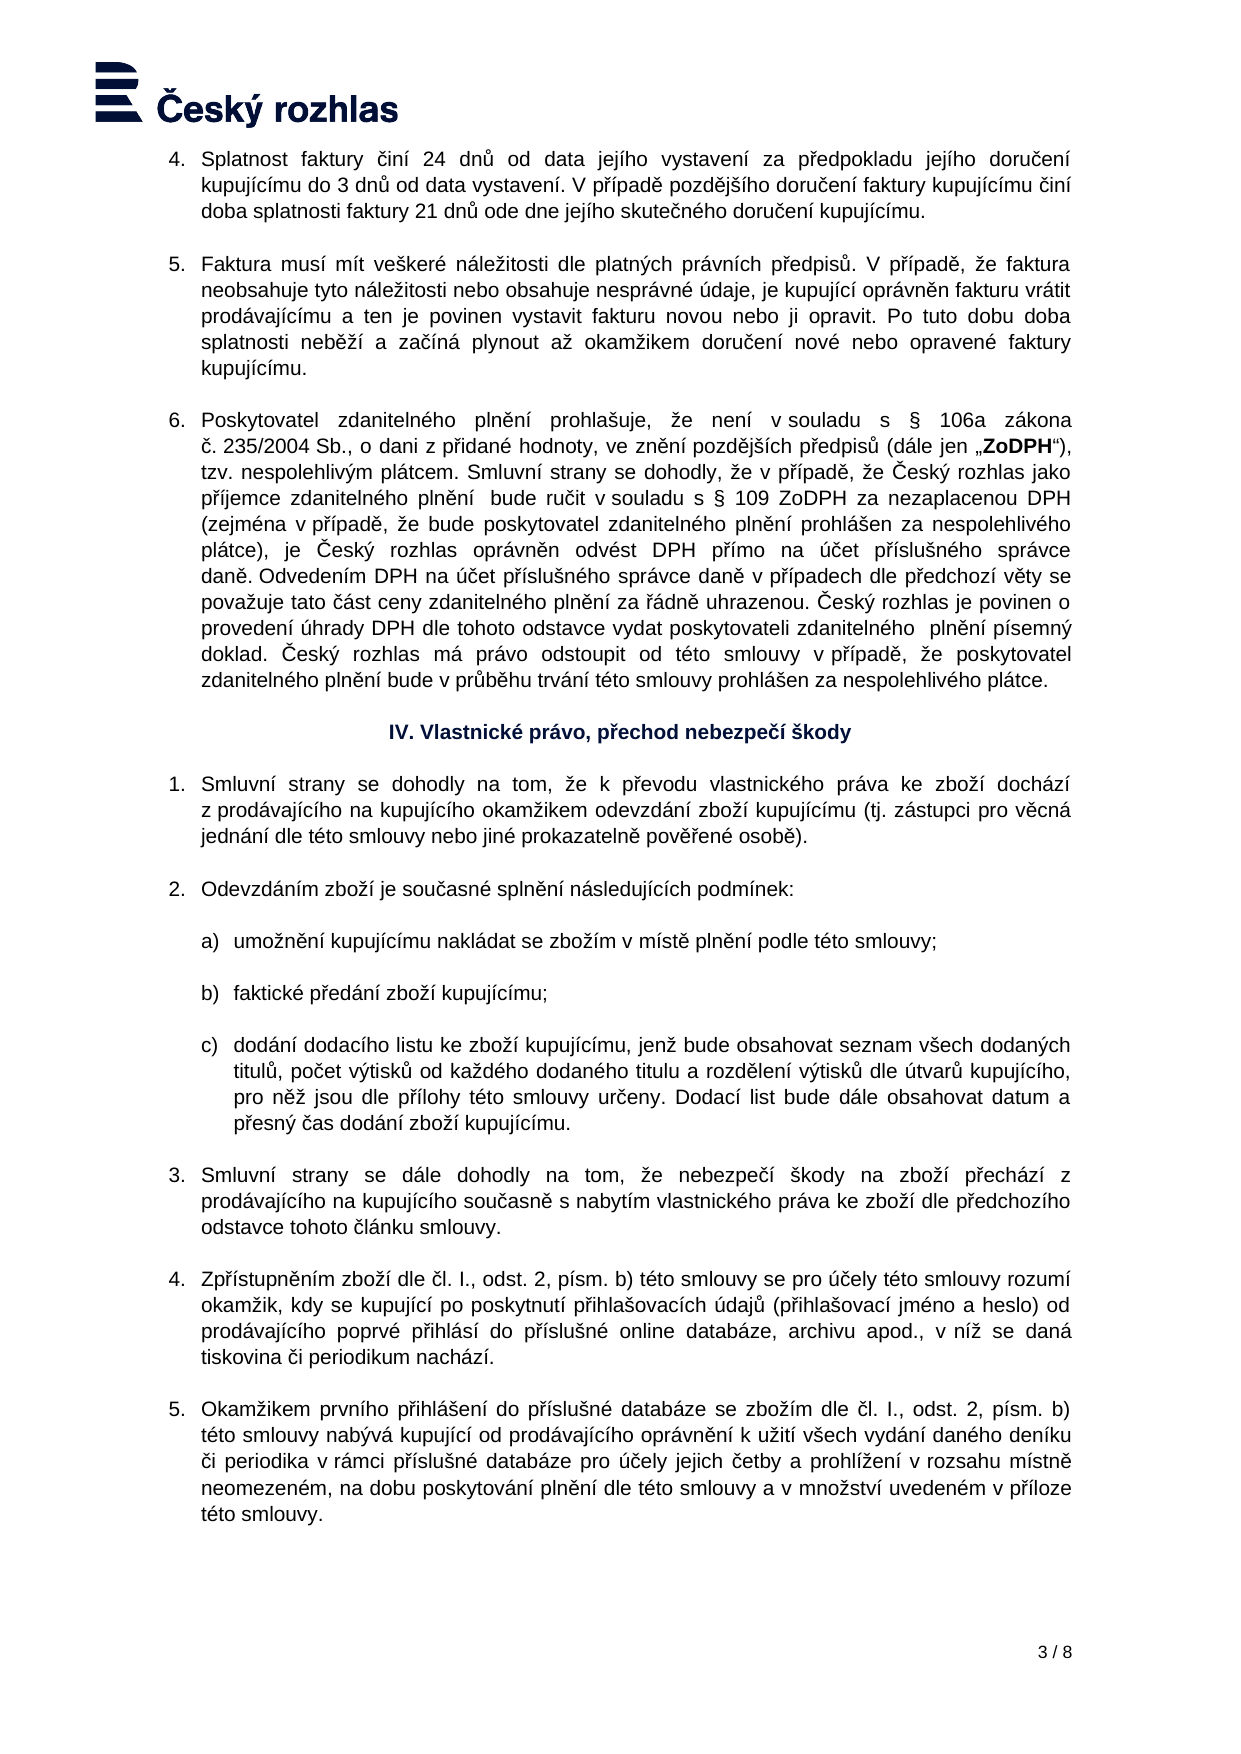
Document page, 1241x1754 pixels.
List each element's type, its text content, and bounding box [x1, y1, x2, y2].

list Okamžikem prvního přihlášení do příslušné databáze se zbožím dle čl. I., odst. 2, písm. b) této smlouvy nabývá kupující od prodávajícího oprávnění k užití všech vydání daného deníku či periodika v rámci příslušné databáze pro účely jejich četby a prohlížení v rozsahu místně neomezeném, na dobu poskytování plnění dle této smlouvy a v množství uvedeném v příloze této smlouvy. [168, 1396, 1072, 1526]
list faktické předání zboží kupujícímu; [201, 979, 1072, 1005]
list Smluvní strany se dále dohodly na tom, že nebezpečí škody na zboží přechází z prodávajícího na kupujícího současně s nabytím vlastnického práva ke zboží dle předchozího odstavce tohoto článku smlouvy. [168, 1162, 1072, 1240]
list Smluvní strany se dohodly na tom, že k převodu vlastnického práva ke zboží dochází z prodávajícího na kupujícího okamžikem odevzdání zboží kupujícímu (tj. zástupci pro věcná jednání dle této smlouvy nebo jiné prokazatelně pověřené osobě). [168, 771, 1072, 849]
subtitle Vlastnické právo, přechod nebezpečí škody [168, 719, 1072, 745]
list Faktura musí mít veškeré náležitosti dle platných právních předpisů. V případě, že faktura neobsahuje tyto náležitosti nebo obsahuje nesprávné údaje, je kupující oprávněn fakturu vrátit prodávajícímu a ten je povinen vystavit fakturu novou nebo ji opravit. Po tuto dobu doba splatnosti neběží a začíná plynout až okamžikem doručení nové nebo opravené faktury kupujícímu. [168, 250, 1072, 380]
list Odevzdáním zboží je současné splnění následujících podmínek: [168, 875, 1072, 901]
list Zpřístupněním zboží dle čl. I., odst. 2, písm. b) této smlouvy se pro účely této smlouvy rozumí okamžik, kdy se kupující po poskytnutí přihlašovacích údajů (přihlašovací jméno a heslo) od prodávajícího poprvé přihlásí do příslušné online databáze, archivu apod., v níž se daná tiskovina či periodikum nachází. [168, 1266, 1072, 1370]
list dodání dodacího listu ke zboží kupujícímu, jenž bude obsahovat seznam všech dodaných titulů, počet výtisků od každého dodaného titulu a rozdělení výtisků dle útvarů kupujícího, pro něž jsou dle přílohy této smlouvy určeny. Dodací list bude dále obsahovat datum a přesný čas dodání zboží kupujícímu. [201, 1031, 1072, 1136]
picture [95, 62, 398, 128]
list umožnění kupujícímu nakládat se zbožím v místě plnění podle této smlouvy; [201, 927, 1072, 953]
list Poskytovatel zdanitelného plnění prohlašuje, že není v souladu s § 106a zákona č. 235/2004 Sb., o dani z přidané hodnoty, ve znění pozdějších předpisů (dále jen „ZoDPH“), tzv. nespolehlivým plátcem. Smluvní strany se dohodly, že v případě, že Český rozhlas jako příjemce zdanitelného plnění bude ručit v souladu s § 109 ZoDPH za nezaplacenou DPH (zejména v případě, že bude poskytovatel zdanitelného plnění prohlášen za nespolehlivého plátce), je Český rozhlas oprávněn odvést DPH přímo na účet příslušného správce daně. Odvedením DPH na účet příslušného správce daně v případech dle předchozí věty se považuje tato část ceny zdanitelného plnění za řádně uhrazenou. Český rozhlas je povinen o provedení úhrady DPH dle tohoto odstavce vydat poskytovateli zdanitelného plnění písemný doklad. Český rozhlas má právo odstoupit od této smlouvy v případě, že poskytovatel zdanitelného plnění bude v průběhu trvání této smlouvy prohlášen za nespolehlivého plátce. [168, 406, 1072, 693]
list Splatnost faktury činí 24 dnů od data jejího vystavení za předpokladu jejího doručení kupujícímu do 3 dnů od data vystavení. V případě pozdějšího doručení faktury kupujícímu činí doba splatnosti faktury 21 dnů ode dne jejího skutečného doručení kupujícímu. [168, 146, 1072, 224]
